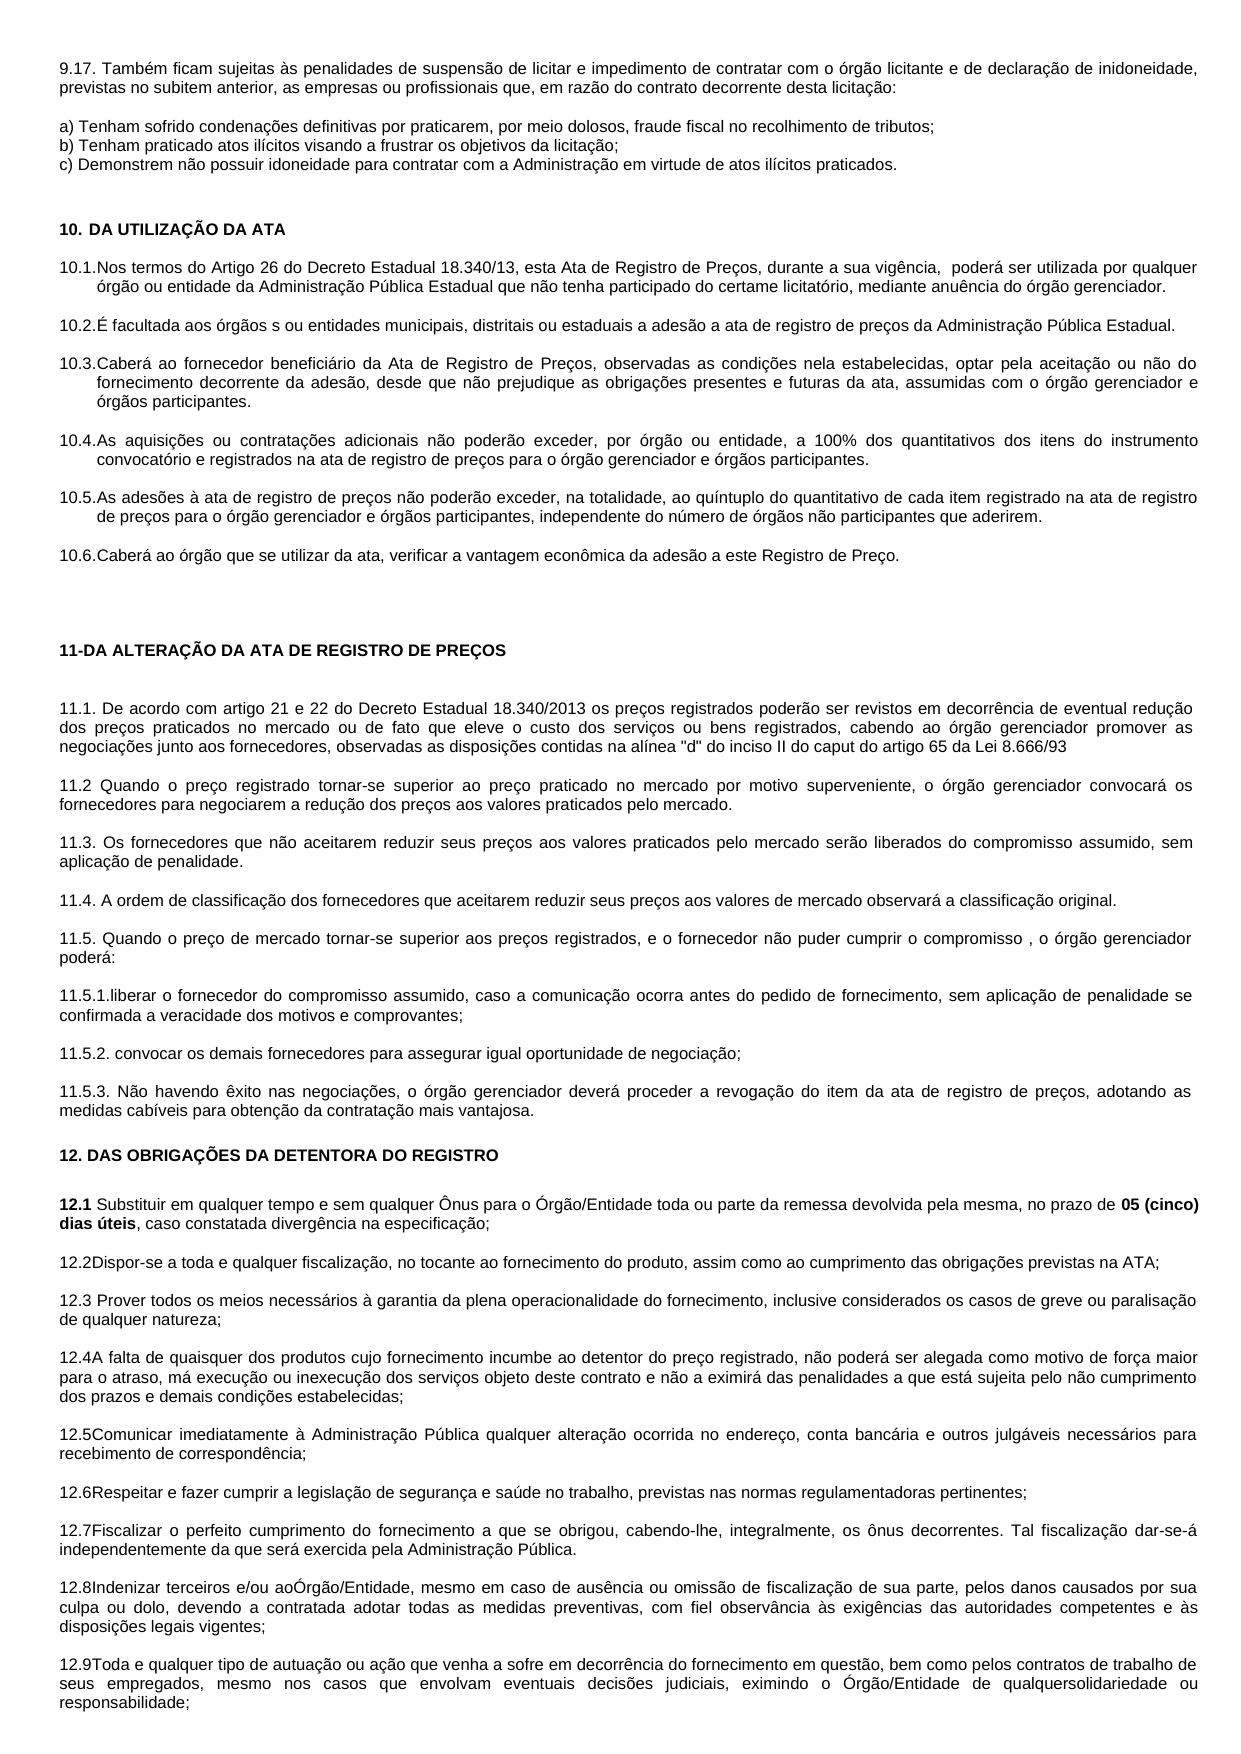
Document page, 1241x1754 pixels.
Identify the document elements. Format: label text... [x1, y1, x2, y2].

text c) Demonstrem não possuir idoneidade para contratar com a Administração em virtude de atos ilícitos praticados. [59, 155, 1199, 174]
text 11.5.3. Não havendo êxito nas negociações, o órgão gerenciador deverá proceder a revogação do item da ata de registro de preços, adotando as medidas cabíveis para obtenção da contratação mais vantajosa. [59, 1082, 1194, 1120]
list As aquisições ou contratações adicionais não poderão exceder, por órgão ou entidade, a 100% dos quantitativos dos itens do instrumento convocatório e registrados na ata de registro de preços para o órgão gerenciador e órgãos participantes. [59, 430, 1199, 469]
text 11.5.2. convocar os demais fornecedores para assegurar igual oportunidade de negociação; [59, 1044, 1194, 1063]
text 11.1. De acordo com artigo 21 e 22 do Decreto Estadual 18.340/2013 os preços registrados poderão ser revistos em decorrência de eventual redução dos preços praticados no mercado ou de fato que eleve o custo dos serviços ou bens registrados, cabendo ao órgão gerenciador promover as negociações junto aos fornecedores, observadas as disposições contidas na alínea "d" do inciso II do caput do artigo 65 da Lei 8.666/93 [59, 699, 1194, 756]
text 11.5. Quando o preço de mercado tornar-se superior aos preços registrados, e o fornecedor não puder cumprir o compromisso , o órgão gerenciador poderá: [59, 929, 1194, 967]
text 9.17. Também ficam sujeitas às penalidades de suspensão de licitar e impedimento de contratar com o órgão licitante e de declaração de inidoneidade, previstas no subitem anterior, as empresas ou profissionais que, em razão do contrato decorrente desta licitação: [59, 59, 1199, 97]
list Caberá ao fornecedor beneficiário da Ata de Registro de Preços, observadas as condições nela estabelecidas, optar pela aceitação ou não do fornecimento decorrente da adesão, desde que não prejudique as obrigações presentes e futuras da ata, assumidas com o órgão gerenciador e órgãos participantes. [59, 354, 1199, 411]
text a) Tenham sofrido condenações definitivas por praticarem, por meio dolosos, fraude fiscal no recolhimento de tributos; [59, 117, 1199, 136]
text 11.3. Os fornecedores que não aceitarem reduzir seus preços aos valores praticados pelo mercado serão liberados do compromisso assumido, sem aplicação de penalidade. [59, 833, 1194, 871]
subtitle 12. DAS OBRIGAÇÕES DA DETENTORA DO REGISTRO [59, 1145, 1199, 1164]
text 12.3 Prover todos os meios necessários à garantia da plena operacionalidade do fornecimento, inclusive considerados os casos de greve ou paralisação de qualquer natureza; [59, 1291, 1199, 1329]
text 12.8Indenizar terceiros e/ou aoÓrgão/Entidade, mesmo em caso de ausência ou omissão de fiscalização de sua parte, pelos danos causados por sua culpa ou dolo, devendo a contratada adotar todas as medidas preventivas, com fiel observância às exigências das autoridades competentes e às disposições legais vigentes; [59, 1578, 1199, 1636]
text 11-DA ALTERAÇÃO DA ATA DE REGISTRO DE PREÇOS [59, 641, 1199, 660]
text 12.5Comunicar imediatamente à Administração Pública qualquer alteração ocorrida no endereço, conta bancária e outros julgáveis necessários para recebimento de correspondência; [59, 1425, 1199, 1463]
text 12.6Respeitar e fazer cumprir a legislação de segurança e saúde no trabalho, previstas nas normas regulamentadoras pertinentes; [59, 1482, 1199, 1502]
text 11.4. A ordem de classificação dos fornecedores que aceitarem reduzir seus preços aos valores de mercado observará a classificação original. [59, 890, 1194, 909]
list Caberá ao órgão que se utilizar da ata, verificar a vantagem econômica da adesão a este Registro de Preço. [59, 545, 1199, 564]
list DA UTILIZAÇÃO DA ATA [59, 219, 1199, 239]
list Nos termos do Artigo 26 do Decreto Estadual 18.340/13, esta Ata de Registro de Preços, durante a sua vigência, poderá ser utilizada por qualquer órgão ou entidade da Administração Pública Estadual que não tenha participado do certame licitatório, mediante anuência do órgão gerenciador. [59, 258, 1199, 296]
text 11.2 Quando o preço registrado tornar-se superior ao preço praticado no mercado por motivo superveniente, o órgão gerenciador convocará os fornecedores para negociarem a redução dos preços aos valores praticados pelo mercado. [59, 775, 1194, 814]
text 12.2Dispor-se a toda e qualquer fiscalização, no tocante ao fornecimento do produto, assim como ao cumprimento das obrigações previstas na ATA; [59, 1252, 1199, 1272]
text 12.9Toda e qualquer tipo de autuação ou ação que venha a sofre em decorrência do fornecimento em questão, bem como pelos contratos de trabalho de seus empregados, mesmo nos casos que envolvam eventuais decisões judiciais, eximindo o Órgão/Entidade de qualquersolidariedade ou responsabilidade; [59, 1655, 1199, 1712]
text b) Tenham praticado atos ilícitos visando a frustrar os objetivos da licitação; [59, 136, 1199, 155]
list As adesões à ata de registro de preços não poderão exceder, na totalidade, ao quíntuplo do quantitativo de cada item registrado na ata de registro de preços para o órgão gerenciador e órgãos participantes, independente do número de órgãos não participantes que aderirem. [59, 488, 1199, 526]
list É facultada aos órgãos s ou entidades municipais, distritais ou estaduais a adesão a ata de registro de preços da Administração Pública Estadual. [59, 315, 1199, 334]
text 11.5.1.liberar o fornecedor do compromisso assumido, caso a comunicação ocorra antes do pedido de fornecimento, sem aplicação de penalidade se confirmada a veracidade dos motivos e comprovantes; [59, 986, 1194, 1024]
text 12.1 Substituir em qualquer tempo e sem qualquer Ônus para o Órgão/Entidade toda ou parte da remessa devolvida pela mesma, no prazo de 05 (cinco) dias úteis, caso constatada divergência na especificação; [59, 1195, 1199, 1233]
text 12.7Fiscalizar o perfeito cumprimento do fornecimento a que se obrigou, cabendo-lhe, integralmente, os ônus decorrentes. Tal fiscalização dar-se-á independentemente da que será exercida pela Administração Pública. [59, 1521, 1199, 1559]
text 12.4A falta de quaisquer dos produtos cujo fornecimento incumbe ao detentor do preço registrado, não poderá ser alegada como motivo de força maior para o atraso, má execução ou inexecução dos serviços objeto deste contrato e não a eximirá das penalidades a que está sujeita pelo não cumprimento dos prazos e demais condições estabelecidas; [59, 1348, 1199, 1406]
